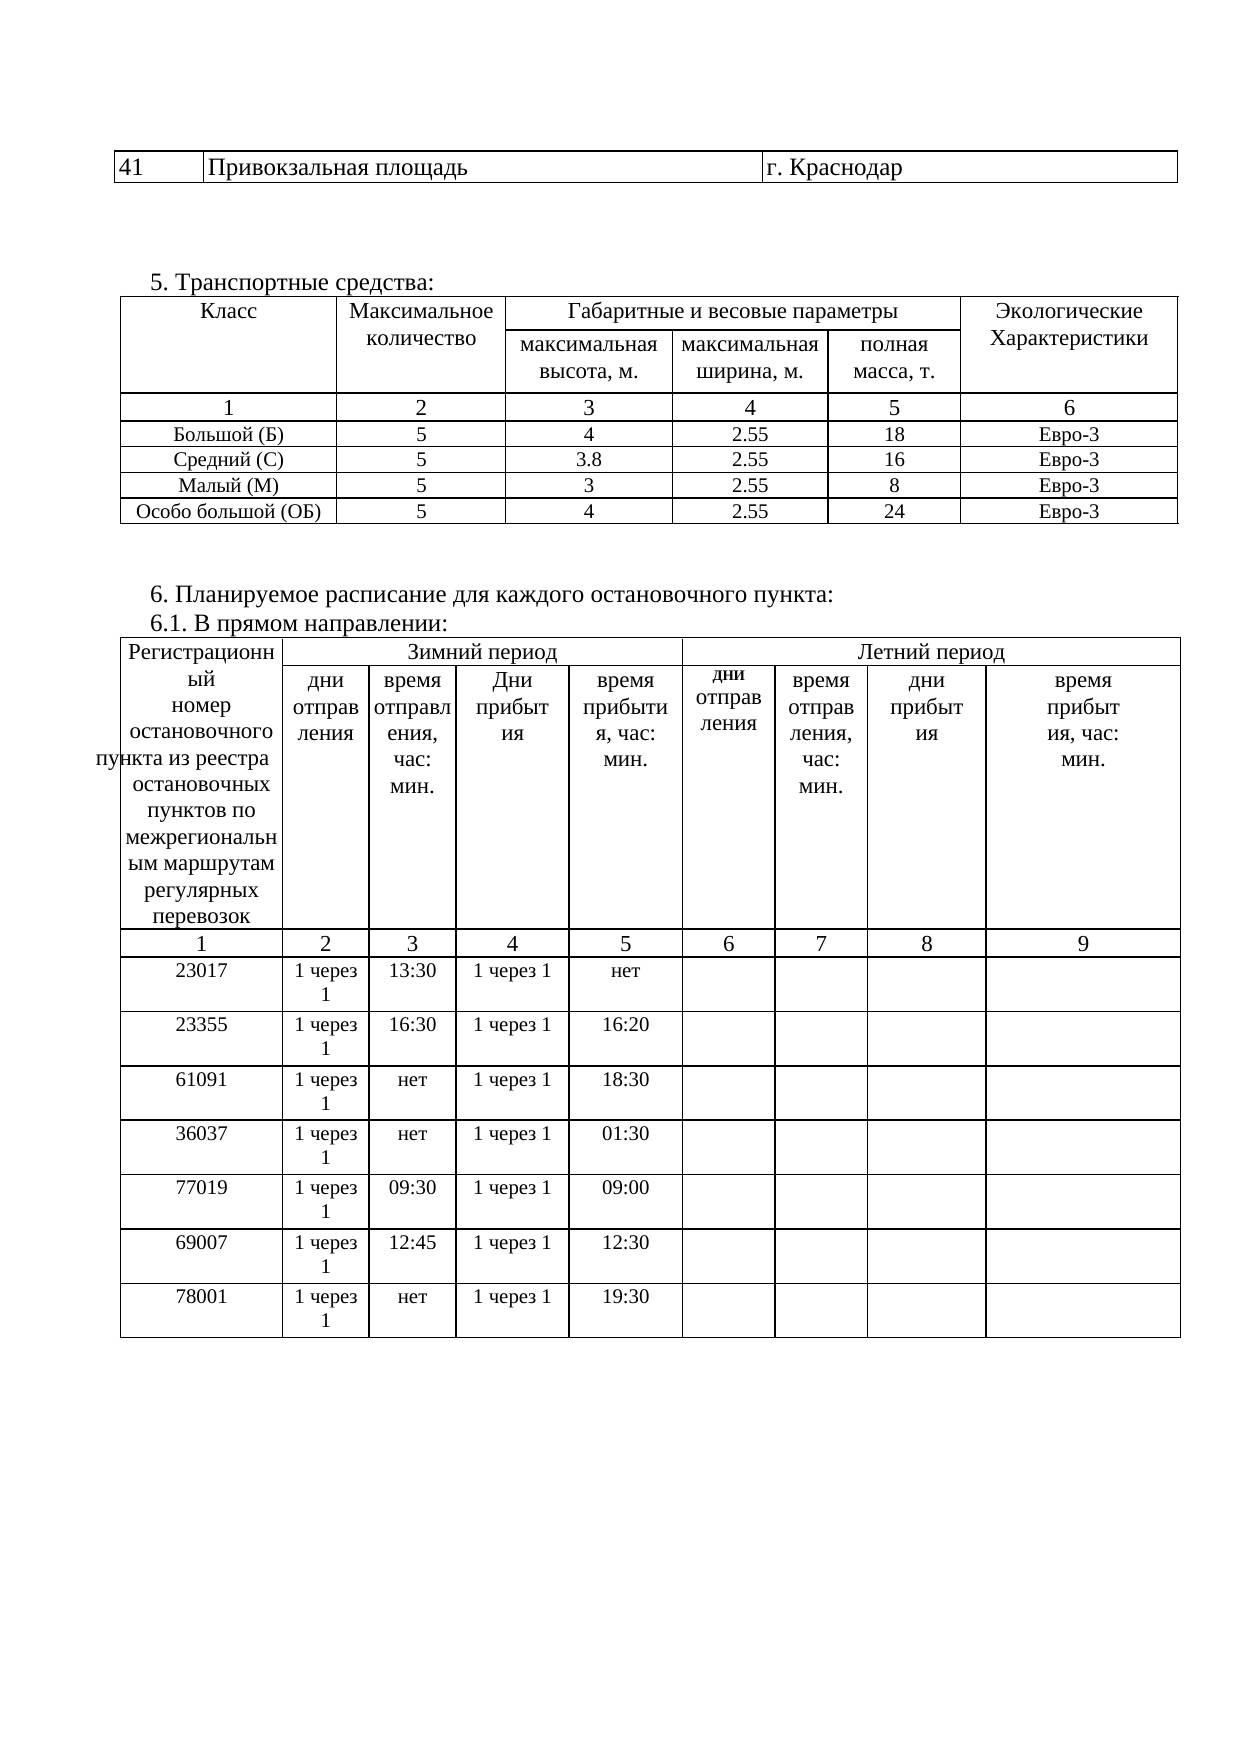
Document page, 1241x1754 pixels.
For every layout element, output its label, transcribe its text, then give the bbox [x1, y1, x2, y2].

table_cell [987, 1175, 1180, 1228]
table_cell 09:30 [370, 1175, 455, 1228]
table_header Регистрационный номер остановочного пункта из реестра остановочных пунктов по межрегиональным маршрутам регулярных перевозок [121, 638, 282, 928]
table_cell 6 [961, 394, 1177, 420]
table_cell 36037 [121, 1121, 282, 1174]
table_cell [683, 1067, 774, 1119]
table_cell [683, 958, 774, 1011]
table_cell [987, 958, 1180, 1011]
table_cell 16:30 [370, 1012, 455, 1065]
table_cell г. Краснодар [763, 152, 1177, 181]
table_header Класс [121, 297, 336, 392]
table_cell 5 [829, 394, 960, 420]
table_cell [683, 1284, 774, 1337]
table_cell [776, 1121, 867, 1174]
table_cell [776, 1284, 867, 1337]
table_cell 4 [673, 394, 827, 420]
table_cell 09:00 [570, 1175, 682, 1228]
table_cell нет [370, 1067, 455, 1119]
table_cell 2.55 [673, 422, 827, 446]
table_cell 5 [337, 447, 505, 471]
table_cell 3 [506, 394, 672, 420]
table_cell [987, 1121, 1180, 1174]
table_cell 1 через 1 [457, 1230, 568, 1282]
table_cell 5 [337, 499, 505, 523]
table_cell дни прибыт ия [868, 666, 985, 928]
table_cell Малый (М) [121, 473, 336, 497]
table_cell 8 [868, 930, 985, 956]
table_cell [776, 1012, 867, 1065]
table_cell 77019 [121, 1175, 282, 1228]
table_cell [868, 1067, 985, 1119]
table_cell 1 через 1 [283, 958, 368, 1011]
table_cell [868, 1230, 985, 1282]
table_cell 7 [776, 930, 867, 956]
table_cell Привокзальная площадь [204, 152, 762, 181]
text 6. Планируемое расписание для каждого остановочного пункта: [150, 579, 1090, 608]
table_cell 78001 [121, 1284, 282, 1337]
table_cell [683, 1175, 774, 1228]
table_cell [683, 1230, 774, 1282]
table_cell 2 [337, 394, 505, 420]
table_cell [987, 1284, 1180, 1337]
table_cell дни отправ ления [283, 666, 368, 928]
table_cell 1 через 1 [457, 1121, 568, 1174]
table_cell 1 через 1 [283, 1121, 368, 1174]
table_cell 12:45 [370, 1230, 455, 1282]
table_cell время отправ ления, час: мин. [776, 666, 867, 928]
table_cell Особо большой (ОБ) [121, 499, 336, 523]
table_cell Евро-3 [961, 499, 1177, 523]
table_cell [868, 1175, 985, 1228]
table_cell Евро-3 [961, 473, 1177, 497]
table_cell 4 [457, 930, 568, 956]
table_cell 2.55 [673, 473, 827, 497]
table_cell 01:30 [570, 1121, 682, 1174]
table_cell Большой (Б) [121, 422, 336, 446]
table_cell [683, 1121, 774, 1174]
table_cell 5 [570, 930, 682, 956]
table_header Экологические Характеристики [961, 297, 1177, 392]
table_cell 2.55 [673, 499, 827, 523]
table_cell 1 через 1 [283, 1012, 368, 1065]
table_cell 5 [337, 422, 505, 446]
table_header Максимальное количество [337, 297, 505, 392]
table_cell 6 [683, 930, 774, 956]
table_cell 3 [370, 930, 455, 956]
table_cell 41 [115, 152, 203, 181]
table_cell нет [370, 1284, 455, 1337]
table_cell время отправл ения, час: мин. [370, 666, 455, 928]
table_cell 5 [337, 473, 505, 497]
table_cell время прибыти я, час: мин. [570, 666, 682, 928]
table_cell Евро-3 [961, 447, 1177, 471]
table_cell 2 [283, 930, 368, 956]
table_cell [683, 1012, 774, 1065]
table_cell 24 [829, 499, 960, 523]
table_cell максимальная ширина, м. [673, 331, 827, 392]
table_cell 9 [987, 930, 1180, 956]
table_cell 1 через 1 [457, 1175, 568, 1228]
table_cell 69007 [121, 1230, 282, 1282]
table_cell максимальная высота, м. [506, 331, 672, 392]
table_cell 23017 [121, 958, 282, 1011]
text 6.1. В прямом направлении: [150, 608, 1090, 637]
table_cell 16 [829, 447, 960, 471]
table_cell 3 [506, 473, 672, 497]
table_cell 18:30 [570, 1067, 682, 1119]
text 5. Транспортные средства: [150, 267, 1090, 296]
table_cell 13:30 [370, 958, 455, 1011]
table_cell [776, 1175, 867, 1228]
table_cell нет [370, 1121, 455, 1174]
table_cell [776, 1230, 867, 1282]
table_cell 3.8 [506, 447, 672, 471]
table_cell 19:30 [570, 1284, 682, 1337]
table_cell [776, 1067, 867, 1119]
table_cell 2.55 [673, 447, 827, 471]
table_cell 61091 [121, 1067, 282, 1119]
table_cell 1 через 1 [457, 1284, 568, 1337]
table_cell полная масса, т. [829, 331, 960, 392]
table_cell [776, 958, 867, 1011]
table_cell 12:30 [570, 1230, 682, 1282]
table_header Зимний период [283, 638, 682, 665]
table_cell 1 через 1 [457, 958, 568, 1011]
table_cell [868, 1121, 985, 1174]
table_cell 23355 [121, 1012, 282, 1065]
table_cell 1 через 1 [457, 1067, 568, 1119]
table_cell 1 через 1 [283, 1230, 368, 1282]
table_cell 4 [506, 499, 672, 523]
table_cell 8 [829, 473, 960, 497]
table_cell 1 через 1 [283, 1284, 368, 1337]
table_cell 16:20 [570, 1012, 682, 1065]
table_cell [868, 1012, 985, 1065]
table_cell 1 [121, 930, 282, 956]
table_cell [868, 958, 985, 1011]
table_cell время прибыт ия, час: мин. [987, 666, 1180, 928]
table_cell 1 через 1 [283, 1067, 368, 1119]
table_cell 1 через 1 [457, 1012, 568, 1065]
table_cell [868, 1284, 985, 1337]
table_cell Средний (С) [121, 447, 336, 471]
table_cell ДНИ отправ ления [683, 666, 774, 928]
table_header Габаритные и весовые параметры [506, 297, 960, 329]
table_header Летний период [683, 638, 1180, 665]
table_cell 4 [506, 422, 672, 446]
table_cell Дни прибыт ия [457, 666, 568, 928]
table_cell 1 [121, 394, 336, 420]
table_cell 18 [829, 422, 960, 446]
table_cell [987, 1067, 1180, 1119]
table_cell нет [570, 958, 682, 1011]
table_cell [987, 1230, 1180, 1282]
table_cell Евро-3 [961, 422, 1177, 446]
table_cell 1 через 1 [283, 1175, 368, 1228]
table_cell [987, 1012, 1180, 1065]
